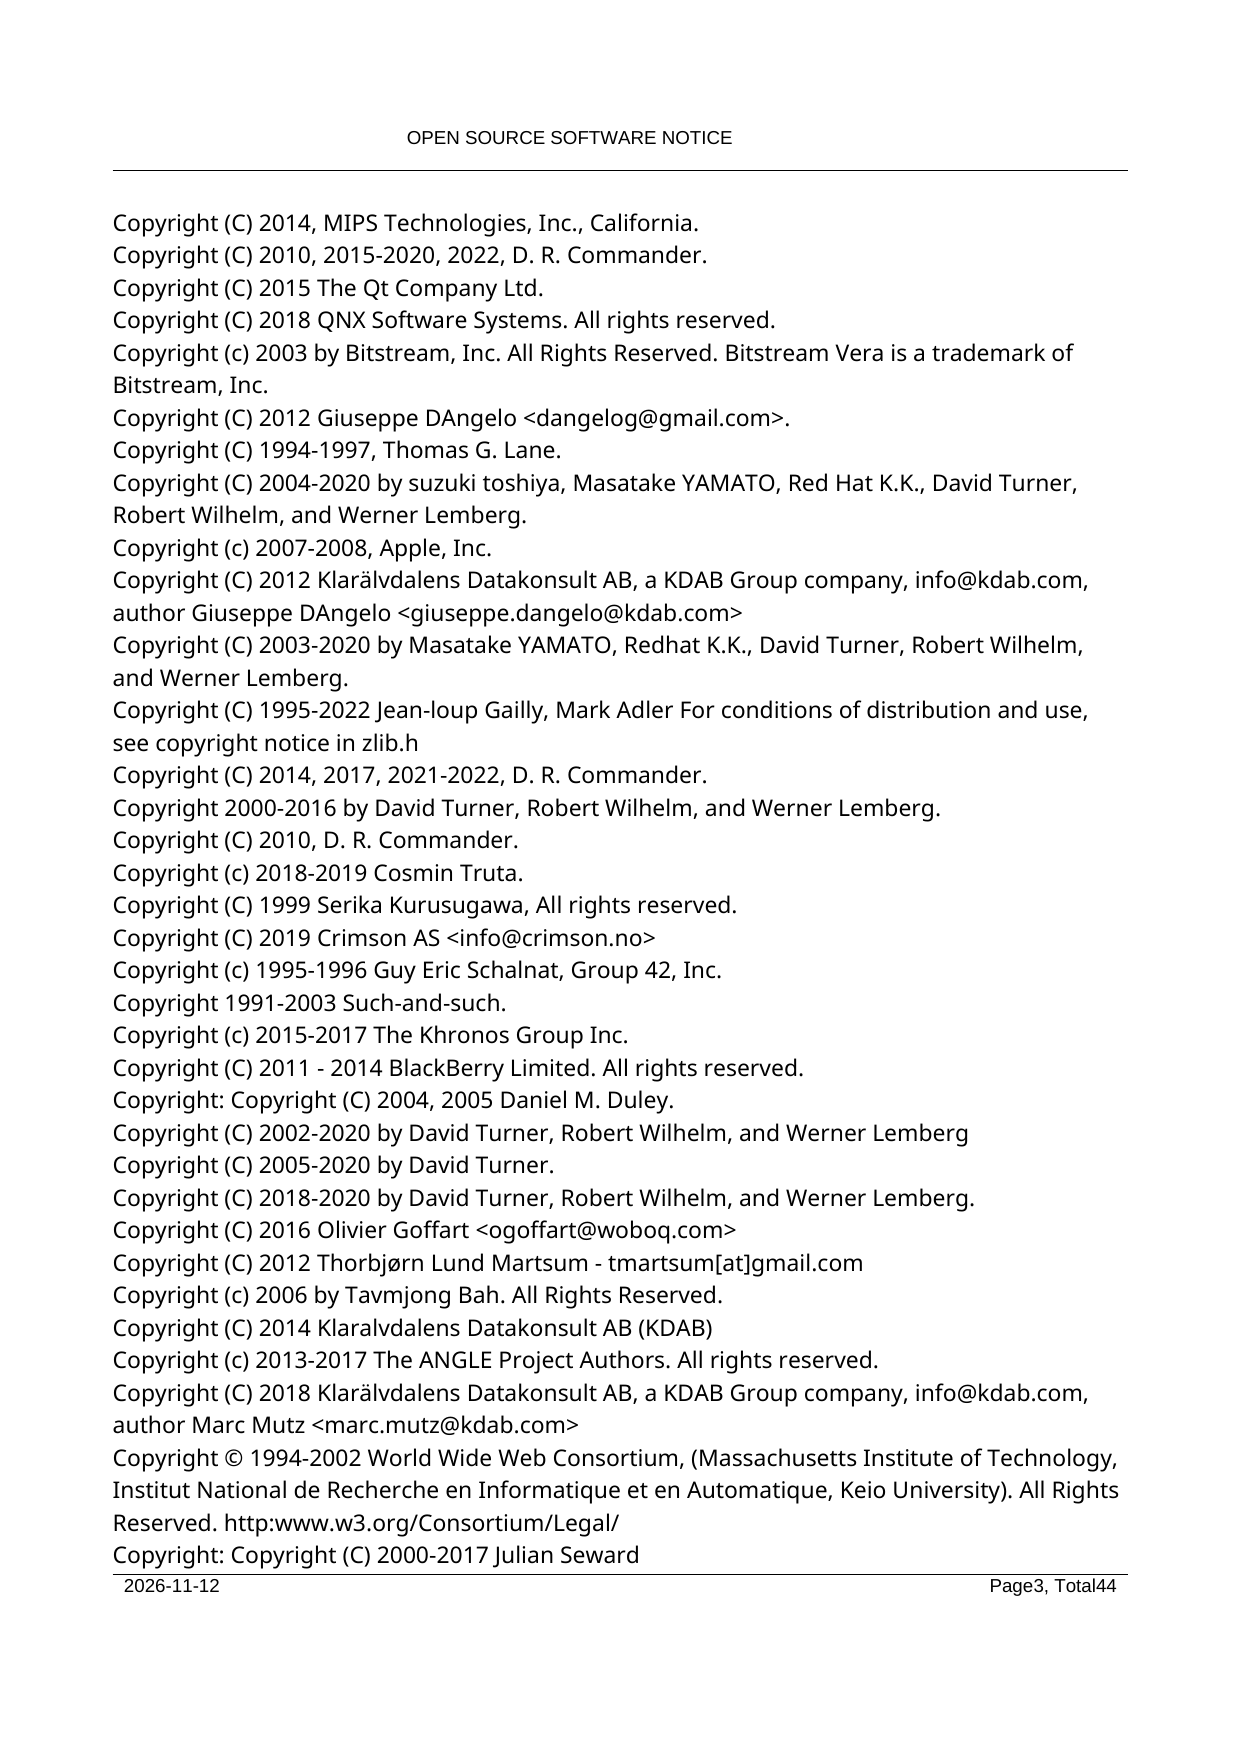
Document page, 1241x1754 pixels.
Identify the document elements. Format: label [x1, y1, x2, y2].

text [112, 206, 1128, 1571]
